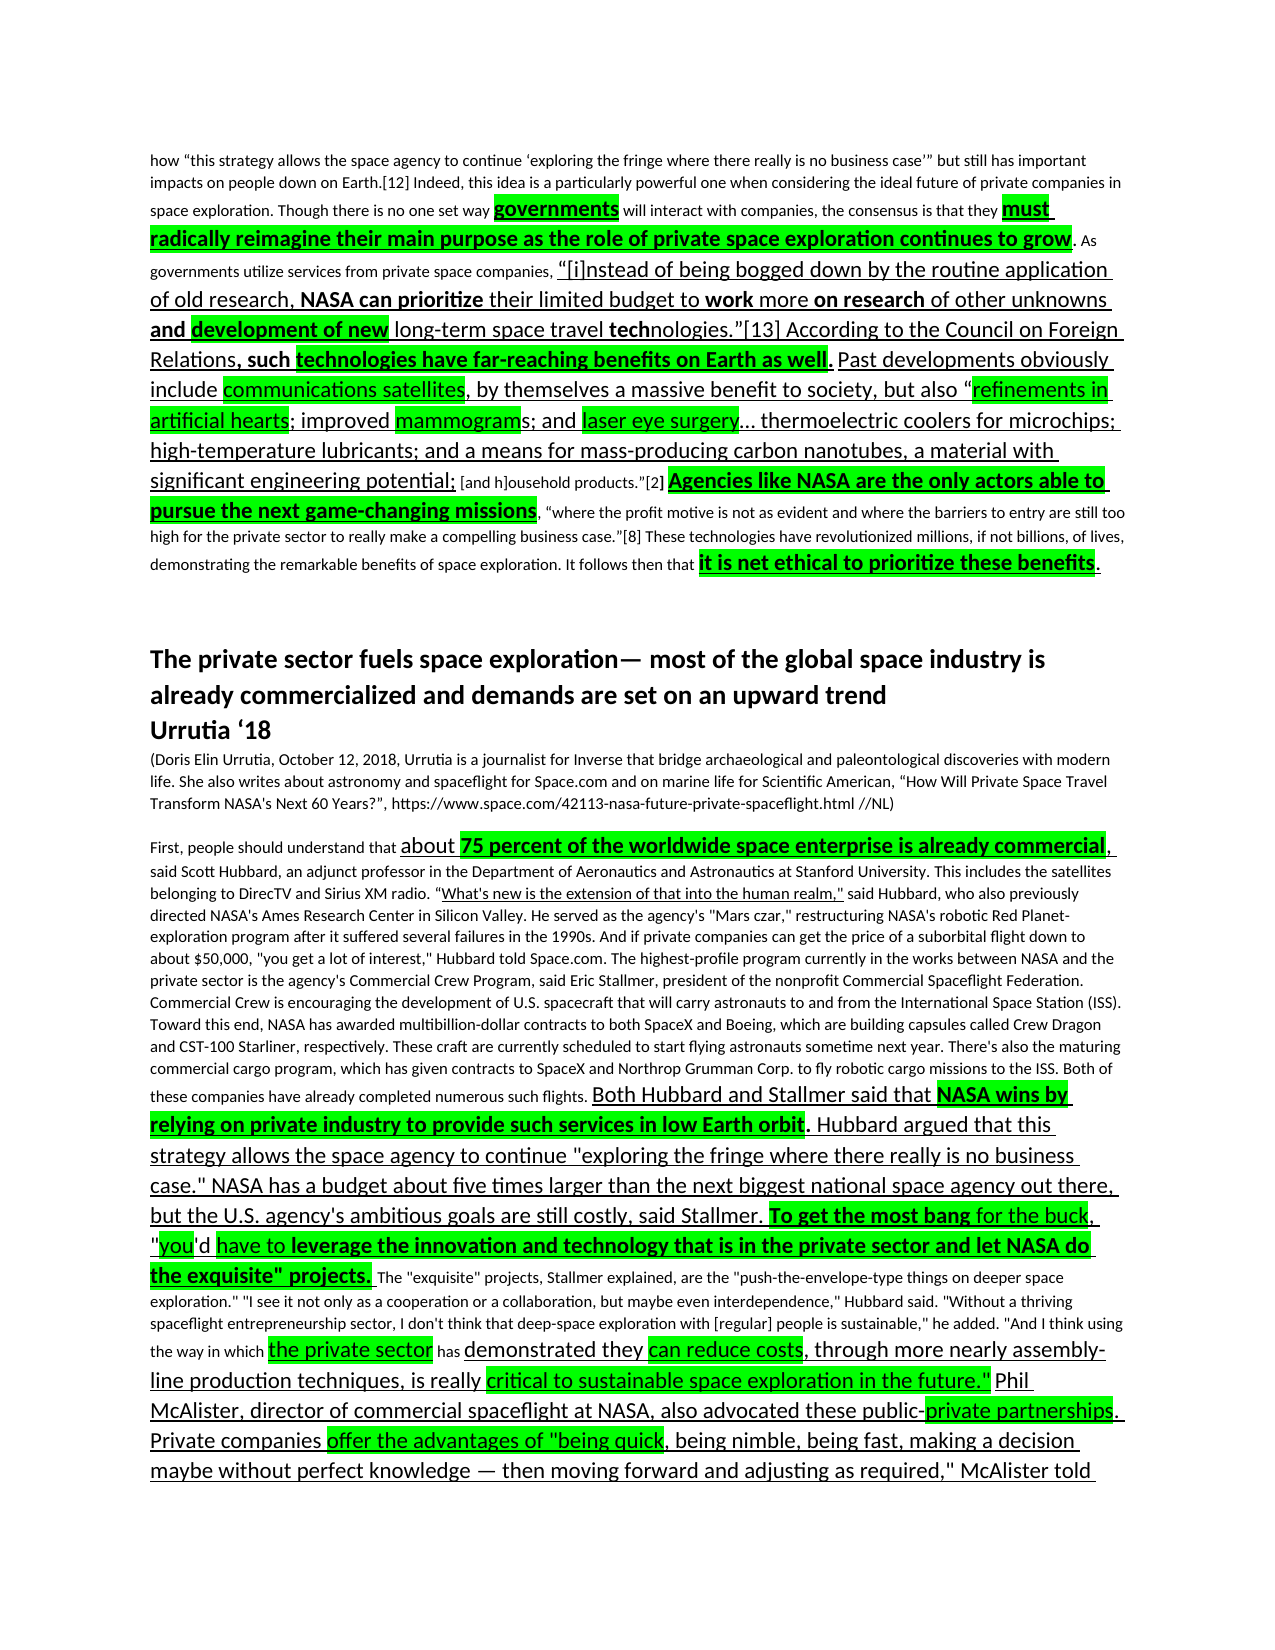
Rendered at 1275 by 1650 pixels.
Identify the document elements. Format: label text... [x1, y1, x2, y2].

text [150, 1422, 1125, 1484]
text (Doris Elin Urrutia, October 12, 2018, Urrutia is a journalist for Inverse that bridge archaeological and paleontological discoveries with modern life. She also writes about astronomy and spaceflight for Space.com and on marine life for Scientific American, “How Will Private Space Travel Transform NASA's Next 60 Years?”, https://www.space.com/42113-nasa-future-private-spaceflight.html //NL) [150, 749, 1125, 813]
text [150, 150, 1125, 577]
subtitle The private sector fuels space exploration— most of the global space industry is already commercialized and demands are set on an upward trend Urrutia ‘18 [150, 642, 1125, 747]
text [150, 831, 1125, 1420]
